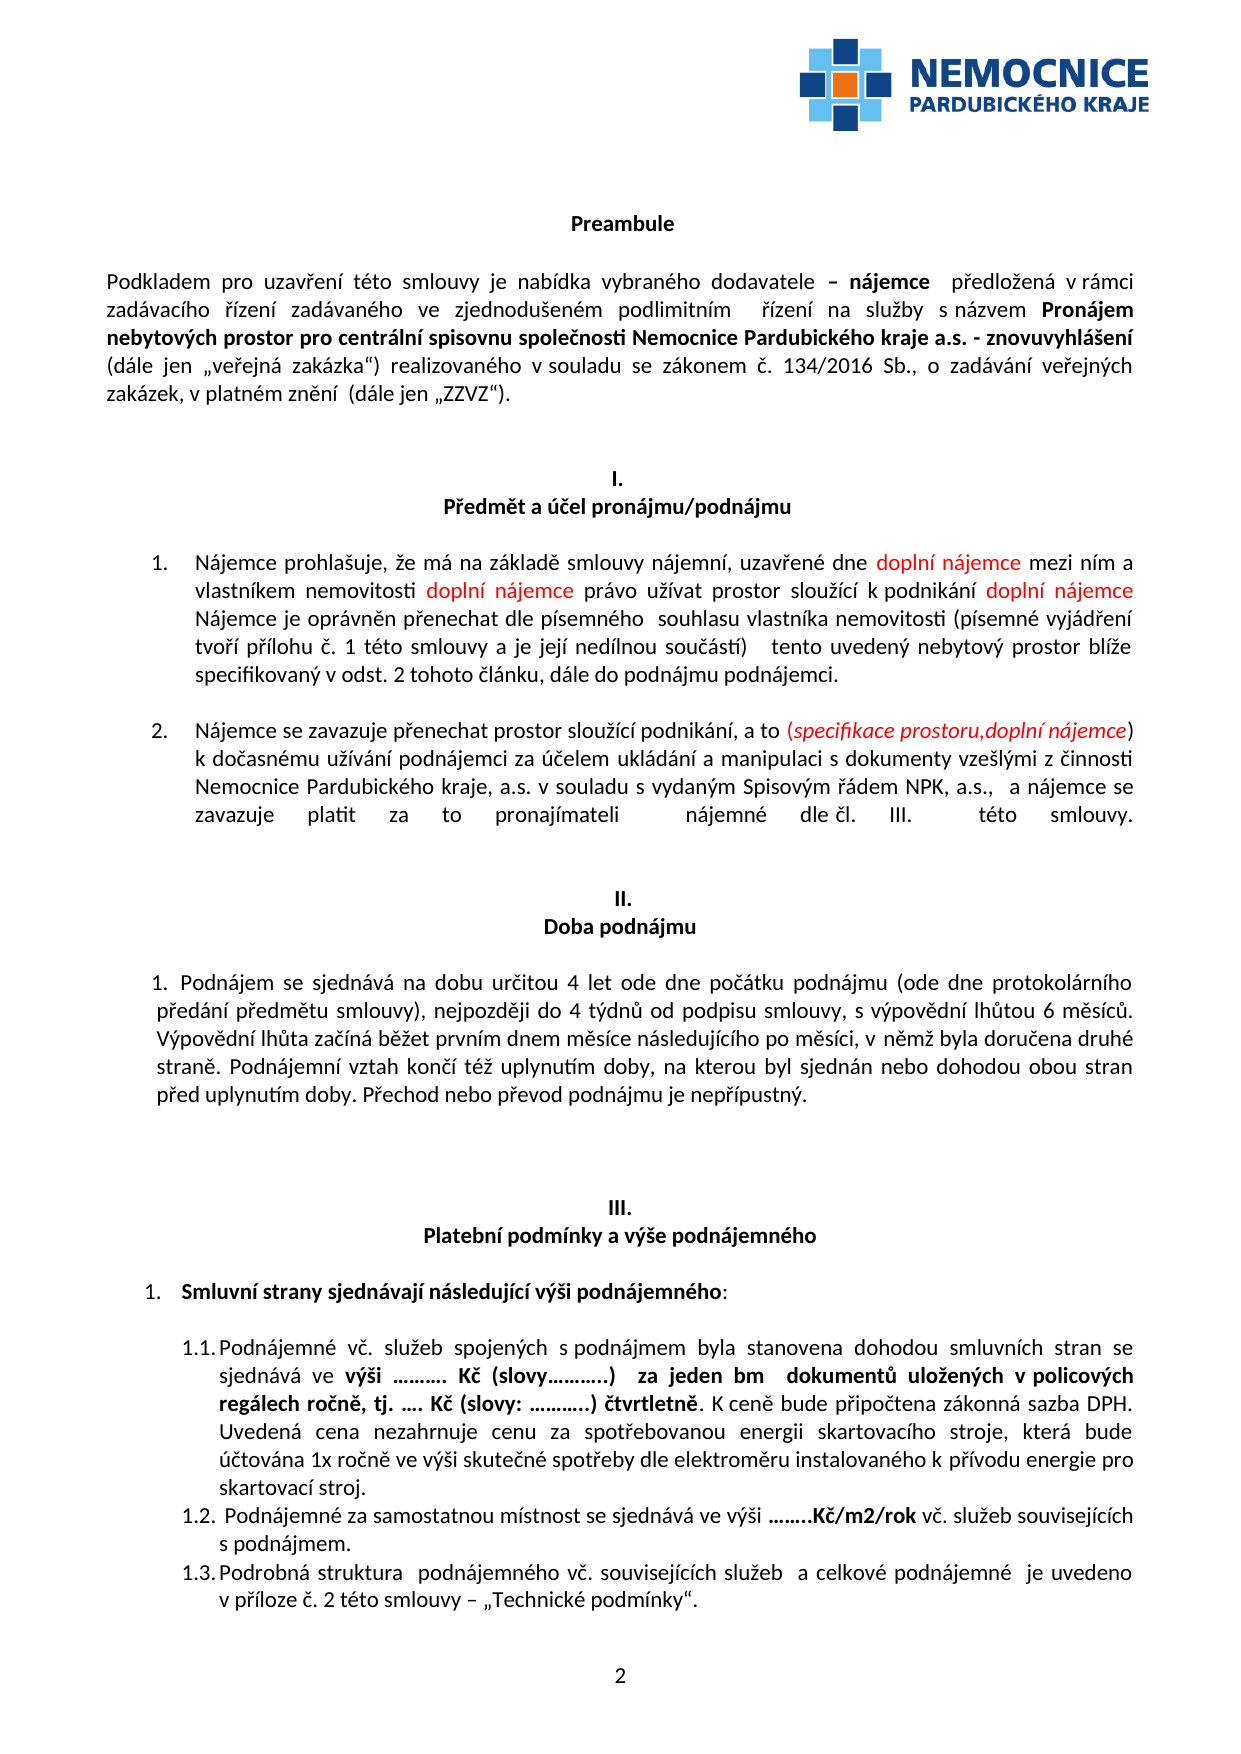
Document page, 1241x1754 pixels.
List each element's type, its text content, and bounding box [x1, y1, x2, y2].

list Nájemce prohlašuje, že má na základě smlouvy nájemní, uzavřené dne doplní nájemce mezi ním a vlastníkem nemovitosti doplní nájemce právo užívat prostor sloužící k podnikání doplní nájemce Nájemce je oprávněn přenechat dle písemného souhlasu vlastníka nemovitosti (písemné vyjádření tvoří přílohu č. 1 této smlouvy a je její nedílnou součástí) tento uvedený nebytový prostor blíže specifikovaný v odst. 2 tohoto článku, dále do podnájmu podnájemci. [151, 548, 1134, 688]
list Smluvní strany sjednávají následující výši podnájemného: [144, 1277, 1134, 1305]
text I. Předmět a účel pronájmu/podnájmu [106, 464, 1134, 520]
text Platební podmínky a výše podnájemného [106, 1221, 1134, 1249]
text III. [106, 1165, 1134, 1221]
list Nájemce se zavazuje přenechat prostor sloužící podnikání, a to (specifikace prostoru,doplní nájemce) k dočasnému užívání podnájemci za účelem ukládání a manipulaci s dokumenty vzešlými z činnosti Nemocnice Pardubického kraje, a.s. v souladu s vydaným Spisovým řádem NPK, a.s., a nájemce se zavazuje platit za to pronajímateli nájemné dle čl. III. této smlouvy. II. [151, 716, 1134, 912]
list Podnájemné vč. služeb spojených s podnájmem byla stanovena dohodou smluvních stran se sjednává ve výši ………. Kč (slovy………..) za jeden bm dokumentů uložených v policových regálech ročně, tj. …. Kč (slovy: ………..) čtvrtletně. K ceně bude připočtena zákonná sazba DPH. Uvedená cena nezahrnuje cenu za spotřebovanou energii skartovacího stroje, která bude účtována 1x ročně ve výši skutečné spotřeby dle elektroměru instalovaného k přívodu energie pro skartovací stroj. [181, 1333, 1134, 1502]
picture [798, 37, 1149, 132]
text Podkladem pro uzavření této smlouvy je nabídka vybraného dodavatele – nájemce předložená v rámci zadávacího řízení zadávaného ve zjednodušeném podlimitním řízení na služby s názvem Pronájem nebytových prostor pro centrální spisovnu společnosti Nemocnice Pardubického kraje a.s. - znovuvyhlášení (dále jen „veřejná zakázka“) realizovaného v souladu se zákonem č. 134/2016 Sb., o zadávání veřejných zakázek, v platném znění (dále jen „ZZVZ“). [106, 267, 1134, 407]
text Preambule [398, 209, 847, 238]
text Doba podnájmu [106, 912, 1134, 968]
list Podrobná struktura podnájemného vč. souvisejících služeb a celkové podnájemné je uvedeno v příloze č. 2 této smlouvy – „Technické podmínky“. [181, 1558, 1134, 1614]
list Podnájem se sjednává na dobu určitou 4 let ode dne počátku podnájmu (ode dne protokolárního předání předmětu smlouvy), nejpozději do 4 týdnů od podpisu smlouvy, s výpovědní lhůtou 6 měsíců. Výpovědní lhůta začíná běžet prvním dnem měsíce následujícího po měsíci, v němž byla doručena druhé straně. Podnájemní vztah končí též uplynutím doby, na kterou byl sjednán nebo dohodou obou stran před uplynutím doby. Přechod nebo převod podnájmu je nepřípustný. [151, 968, 1134, 1108]
list Podnájemné za samostatnou místnost se sjednává ve výši ……..Kč/m2/rok vč. služeb souvisejících s podnájmem. [181, 1502, 1134, 1558]
